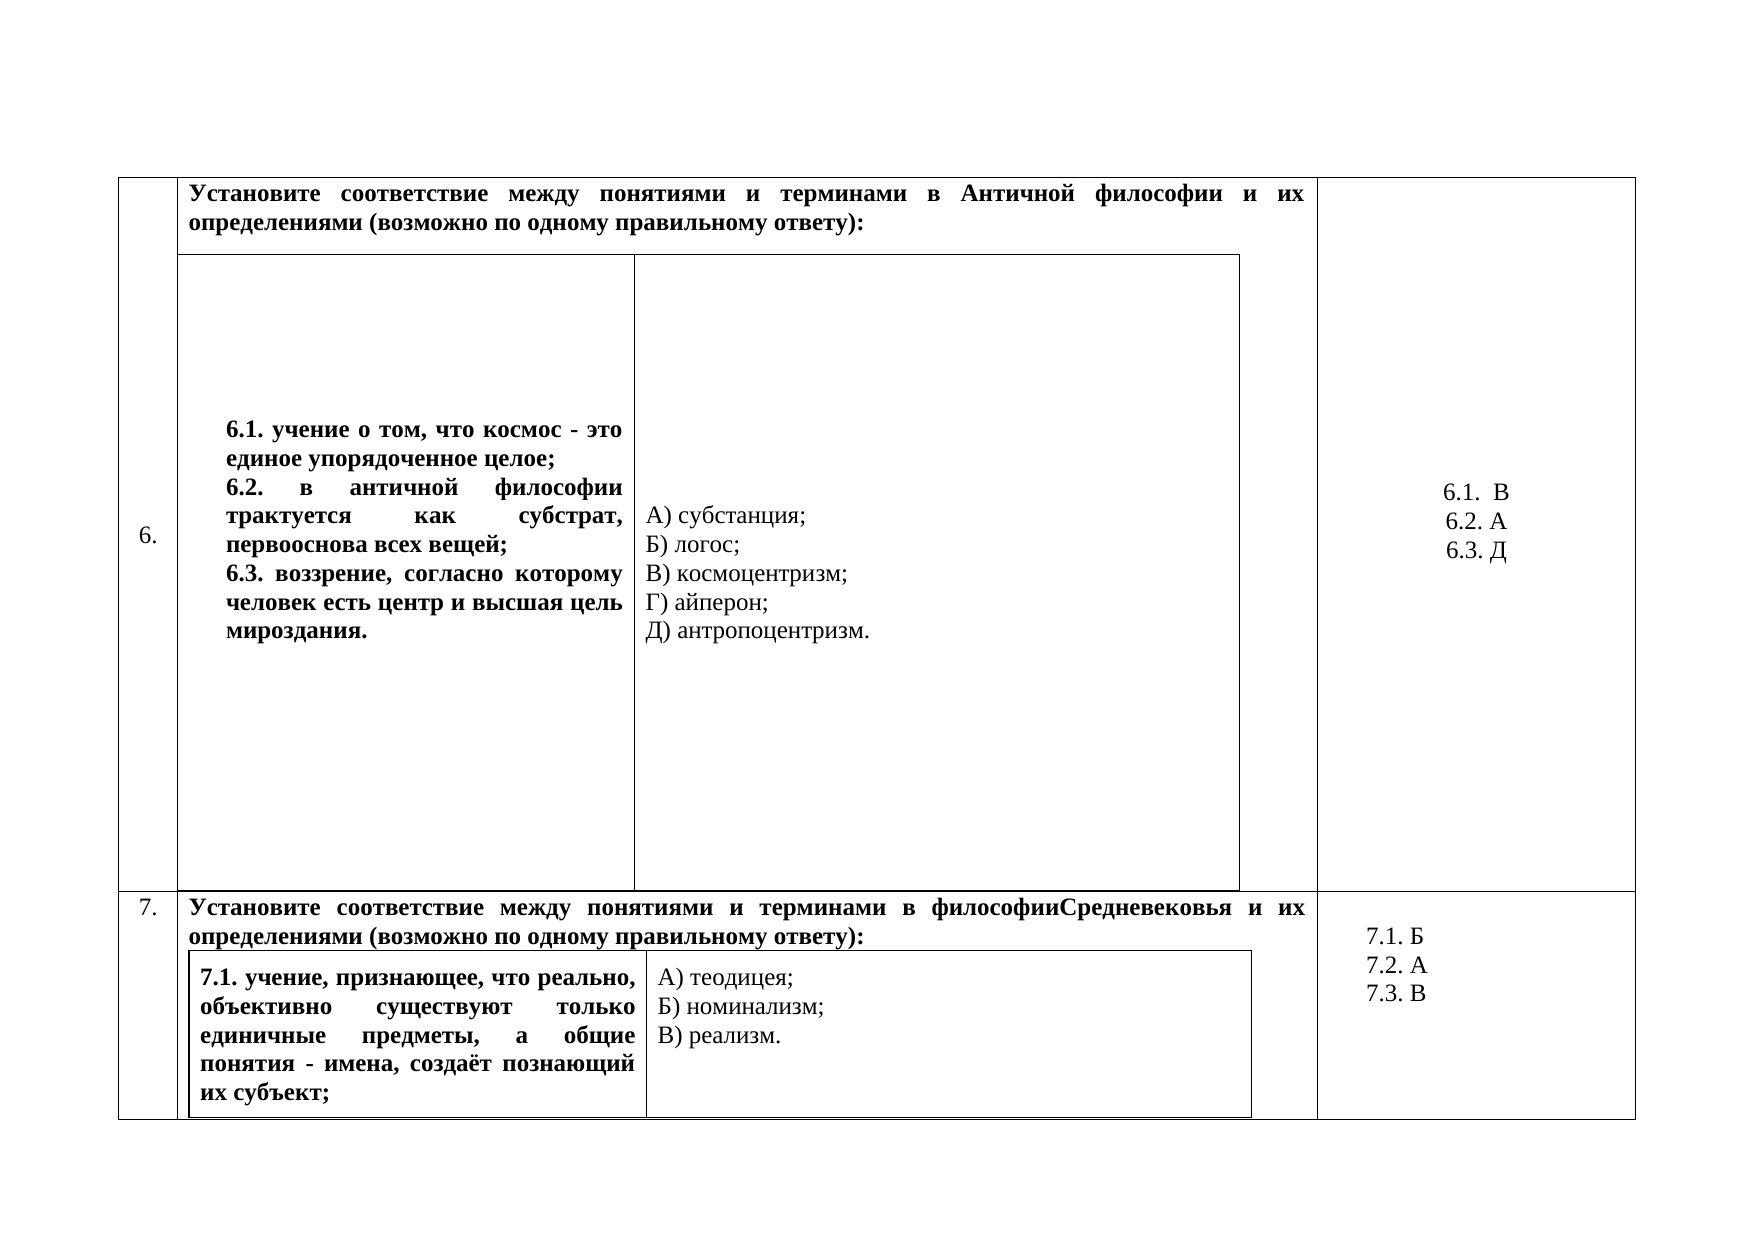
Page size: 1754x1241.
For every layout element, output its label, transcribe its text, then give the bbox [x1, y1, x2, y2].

table_cell 6.1. В 6.2. А 6.3. Д [1318, 178, 1635, 891]
table_cell Установите соответствие между понятиями и терминами в Античной философии и их определениями (возможно по одному правильному ответу): [178, 178, 1317, 891]
table_cell 6. [119, 178, 177, 891]
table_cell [1318, 892, 1635, 1118]
table_cell Установите соответствие между понятиями и терминами в философииСредневековья и их определениями (возможно по одному правильному ответу): [178, 892, 1317, 1118]
table_cell 7. [119, 892, 177, 1118]
